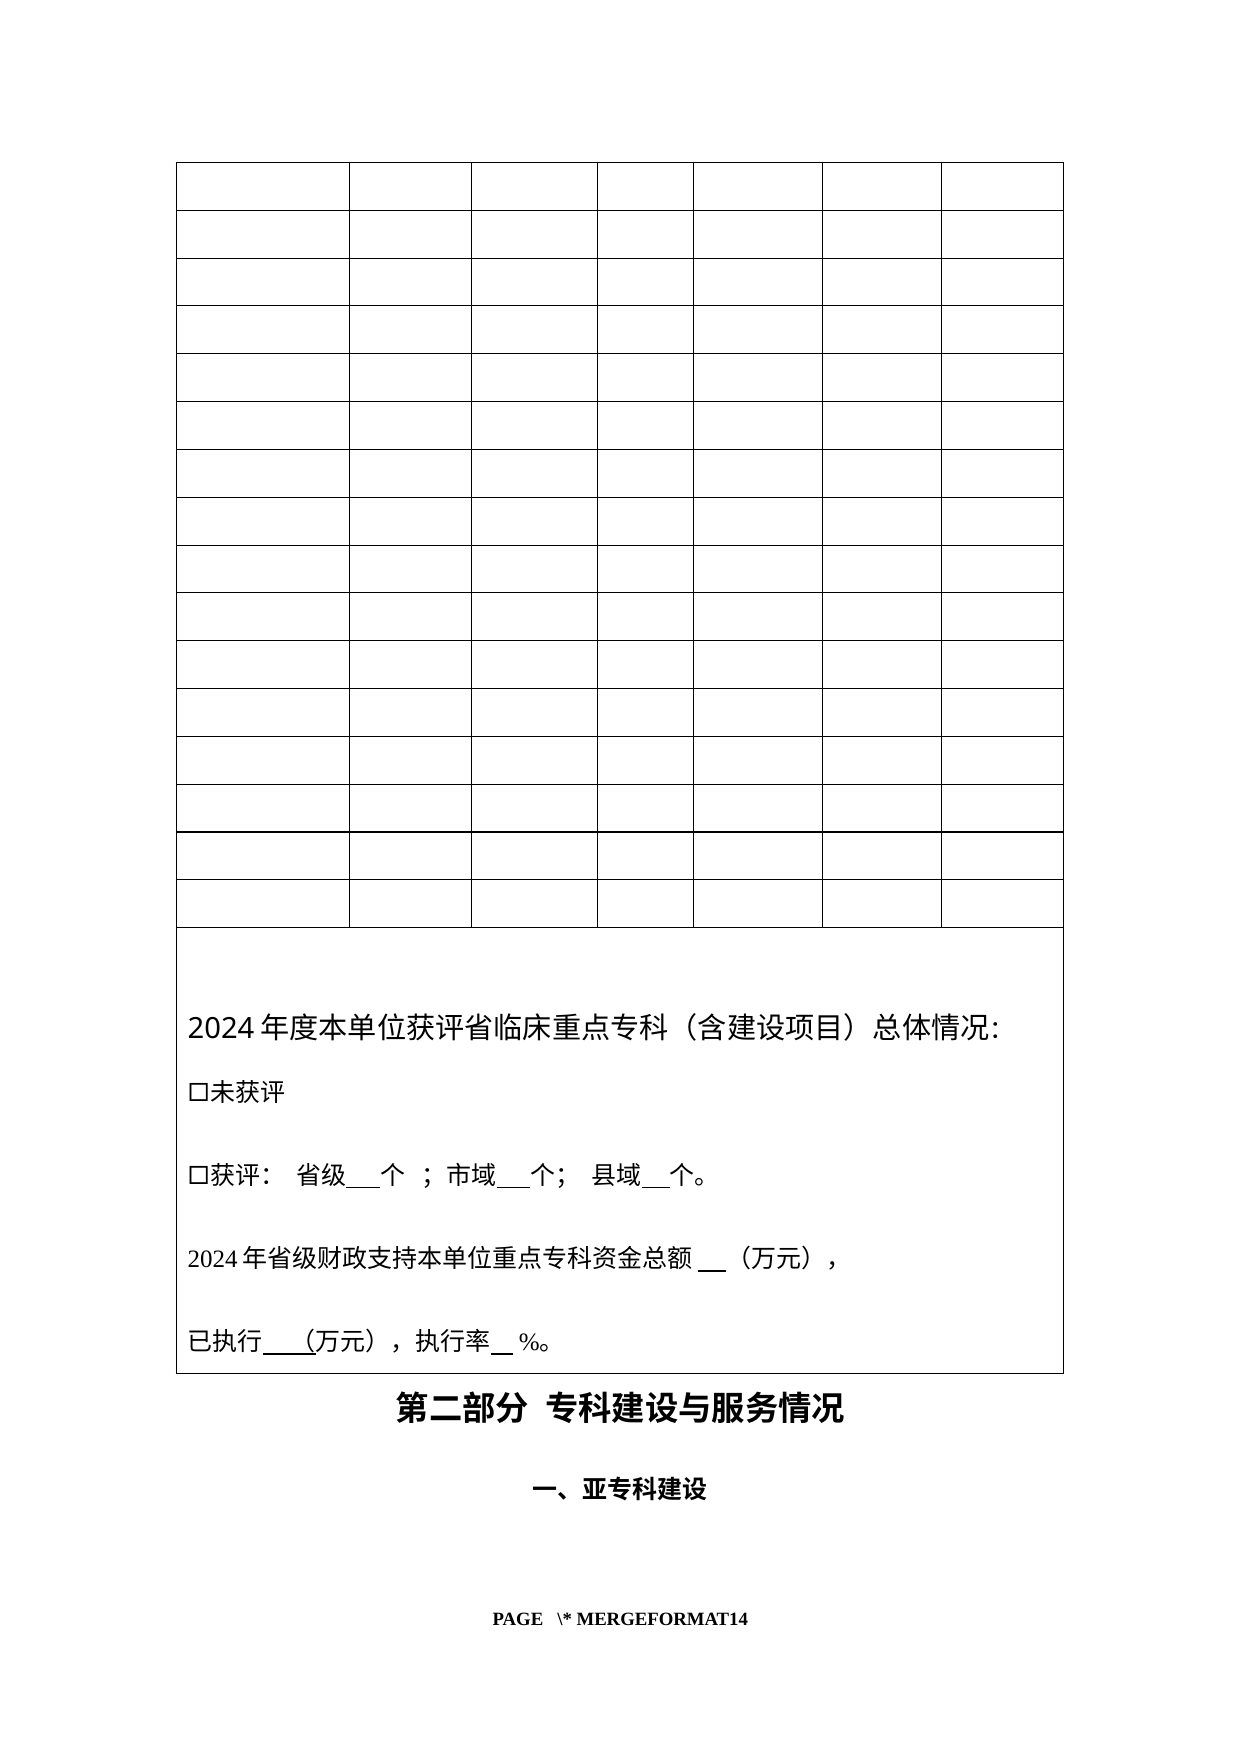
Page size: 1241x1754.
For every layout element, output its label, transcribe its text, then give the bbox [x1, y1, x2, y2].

table_cell [472, 785, 597, 831]
table_cell [177, 880, 349, 927]
table_cell [177, 259, 349, 305]
table_cell [598, 402, 693, 449]
text 一、亚专科建设 [187, 1455, 1053, 1520]
table_cell [598, 737, 693, 783]
table_cell [350, 689, 471, 736]
table_cell [823, 689, 941, 736]
table_cell [942, 163, 1063, 210]
table_cell [598, 259, 693, 305]
table_cell [694, 402, 822, 449]
table_cell [942, 833, 1063, 879]
table_cell [472, 546, 597, 592]
table_cell [598, 450, 693, 497]
table_cell [694, 211, 822, 258]
table_cell [598, 880, 693, 927]
table_cell [472, 593, 597, 640]
table_cell [350, 498, 471, 544]
table_cell [823, 498, 941, 544]
table_cell [694, 546, 822, 592]
table_cell [350, 450, 471, 497]
table_cell [177, 211, 349, 258]
table_cell [350, 259, 471, 305]
table_cell [598, 833, 693, 879]
table_cell [942, 354, 1063, 401]
table_cell [177, 737, 349, 783]
table_cell [823, 546, 941, 592]
table_cell [472, 402, 597, 449]
table_cell [177, 163, 349, 210]
table_cell [177, 593, 349, 640]
table_cell [942, 402, 1063, 449]
table_cell [350, 354, 471, 401]
table_cell [598, 354, 693, 401]
table_cell [694, 833, 822, 879]
table_cell [694, 259, 822, 305]
table_cell [472, 498, 597, 544]
table_cell [942, 593, 1063, 640]
table_cell [472, 163, 597, 210]
table_cell [350, 546, 471, 592]
table_cell [350, 211, 471, 258]
table_cell [942, 880, 1063, 927]
table_cell [823, 833, 941, 879]
table_cell [598, 785, 693, 831]
table_cell [350, 593, 471, 640]
table_cell [694, 450, 822, 497]
table_cell [694, 354, 822, 401]
table_cell [942, 306, 1063, 353]
table_cell [472, 211, 597, 258]
table_cell [942, 211, 1063, 258]
table_cell [350, 785, 471, 831]
table_cell [598, 211, 693, 258]
table_cell [472, 306, 597, 353]
table_cell [823, 593, 941, 640]
table_cell [694, 689, 822, 736]
table_cell [350, 737, 471, 783]
table_cell [694, 737, 822, 783]
table_cell [472, 641, 597, 688]
table_cell [942, 498, 1063, 544]
table_cell [598, 498, 693, 544]
table_cell [350, 402, 471, 449]
table_cell [823, 880, 941, 927]
table_cell [823, 211, 941, 258]
table_cell [823, 354, 941, 401]
table_cell [177, 402, 349, 449]
table_cell [823, 641, 941, 688]
table_cell [694, 641, 822, 688]
table_cell [472, 689, 597, 736]
table_cell [598, 593, 693, 640]
list 专科建设与服务情况 [187, 1374, 1053, 1438]
table_cell [177, 641, 349, 688]
table_cell [942, 546, 1063, 592]
table_cell 2024年度本单位获评省临床重点专科（含建设项目）总体情况： 未获评 获评： 省级 个 ；市域 个； 县域 个。 2024年省级财政支持本单位重点专科资金总额 （万元）， 已执行 （万元），执行率 %。 [177, 928, 1063, 1372]
table_cell [350, 163, 471, 210]
table_cell [942, 785, 1063, 831]
table_cell [942, 641, 1063, 688]
table_cell [350, 641, 471, 688]
table_cell [350, 880, 471, 927]
table_cell [177, 450, 349, 497]
table_cell [694, 593, 822, 640]
table_cell [598, 641, 693, 688]
table_cell [823, 306, 941, 353]
table_cell [472, 354, 597, 401]
table_cell [177, 306, 349, 353]
table_cell [472, 450, 597, 497]
table_cell [177, 498, 349, 544]
table_cell [177, 354, 349, 401]
table_cell [694, 163, 822, 210]
table_cell [823, 163, 941, 210]
table_cell [823, 785, 941, 831]
table_cell [694, 785, 822, 831]
table_cell [942, 450, 1063, 497]
table_cell [472, 880, 597, 927]
table_cell [823, 259, 941, 305]
table_cell [177, 546, 349, 592]
table_cell [177, 833, 349, 879]
table_cell [177, 785, 349, 831]
table_cell [598, 163, 693, 210]
table_cell [694, 498, 822, 544]
table_cell [598, 689, 693, 736]
table_cell [350, 833, 471, 879]
table_cell [942, 259, 1063, 305]
table_cell [694, 880, 822, 927]
table_cell [823, 450, 941, 497]
table_cell [942, 689, 1063, 736]
table_cell [823, 402, 941, 449]
table_cell [350, 306, 471, 353]
table_cell [177, 689, 349, 736]
table_cell [823, 737, 941, 783]
table_cell [472, 259, 597, 305]
table_cell [598, 306, 693, 353]
table_cell [598, 546, 693, 592]
table_cell [694, 306, 822, 353]
table_cell [472, 737, 597, 783]
table_cell [472, 833, 597, 879]
table_cell [942, 737, 1063, 783]
